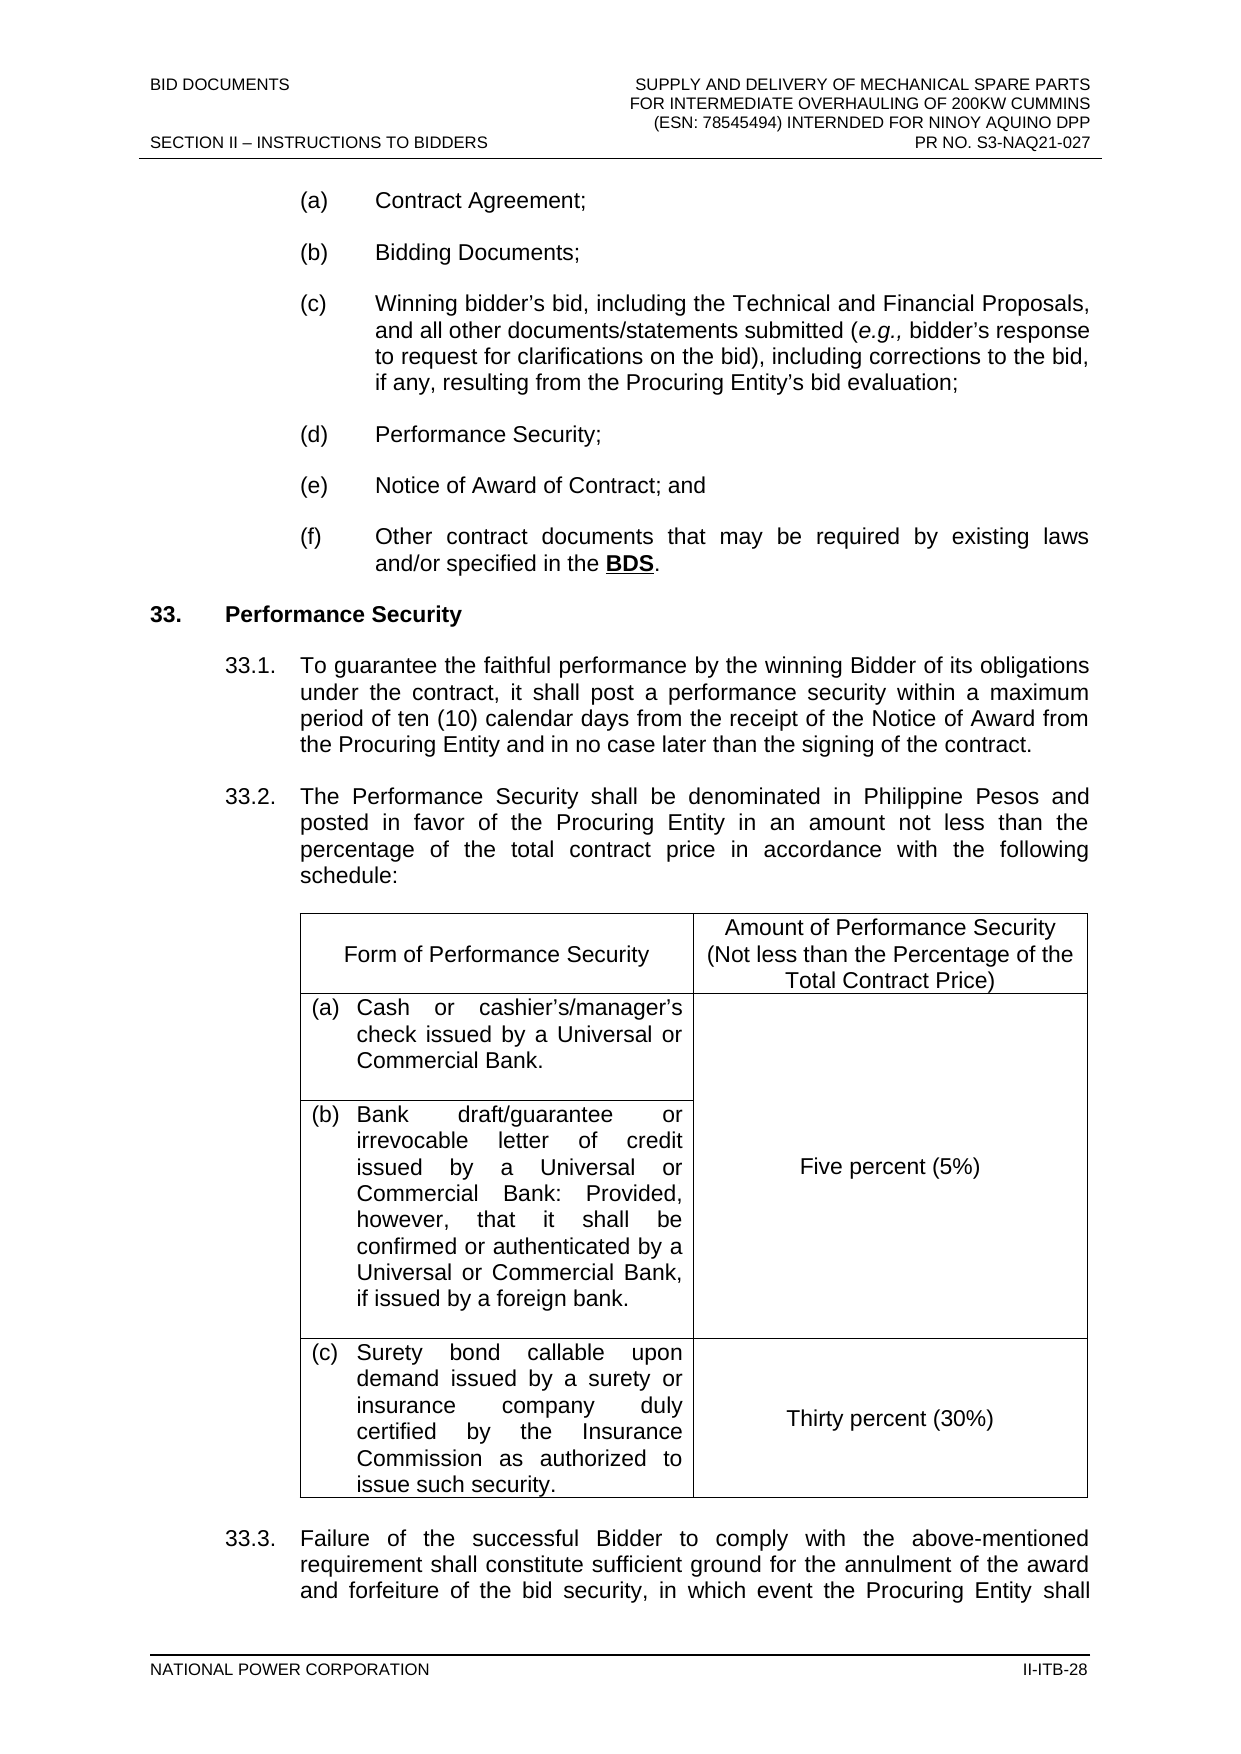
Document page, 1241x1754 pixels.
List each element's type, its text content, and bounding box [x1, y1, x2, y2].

list Winning bidder’s bid, including the Technical and Financial Proposals, and all other documents/statements submitted (e.g., bidder’s response to request for clarifications on the bid), including corrections to the bid, if any, resulting from the Procuring Entity’s bid evaluation; [300, 290, 1090, 396]
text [225, 1524, 1090, 1604]
table_cell Thirty percent (30%) [694, 1339, 1087, 1497]
list Other contract documents that may be required by existing laws and/or specified in the BDS. [300, 523, 1090, 576]
table_cell Cash or cashier’s/manager’s check issued by a Universal or Commercial Bank. [301, 994, 693, 1100]
table_cell Bank draft/guarantee or irrevocable letter of credit issued by a Universal or Commercial Bank: Provided, however, that it shall be confirmed or authenticated by a Universal or Commercial Bank, if issued by a foreign bank. [301, 1101, 693, 1338]
list Performance Security; [300, 421, 1090, 447]
table_header Amount of Performance Security (Not less than the Percentage of the Total Contract Price) [694, 914, 1087, 993]
table_cell Surety bond callable upon demand issued by a surety or insurance company duly certified by the Insurance Commission as authorized to issue such security. [301, 1339, 693, 1497]
table_cell Five percent (5%) [694, 994, 1087, 1338]
subtitle Performance Security [150, 601, 1090, 627]
table_header Form of Performance Security [301, 914, 693, 993]
list Bidding Documents; [300, 239, 1090, 265]
text To guarantee the faithful performance by the winning Bidder of its obligations under the contract, it shall post a performance security within a maximum period of ten (10) calendar days from the receipt of the Notice of Award from the Procuring Entity and in no case later than the signing of the contract. [225, 652, 1090, 758]
list Notice of Award of Contract; and [300, 472, 1090, 498]
list Contract Agreement; [300, 187, 1090, 214]
text The Performance Security shall be denominated in Philippine Pesos and posted in favor of the Procuring Entity in an amount not less than the percentage of the total contract price in accordance with the following schedule: [225, 783, 1090, 888]
